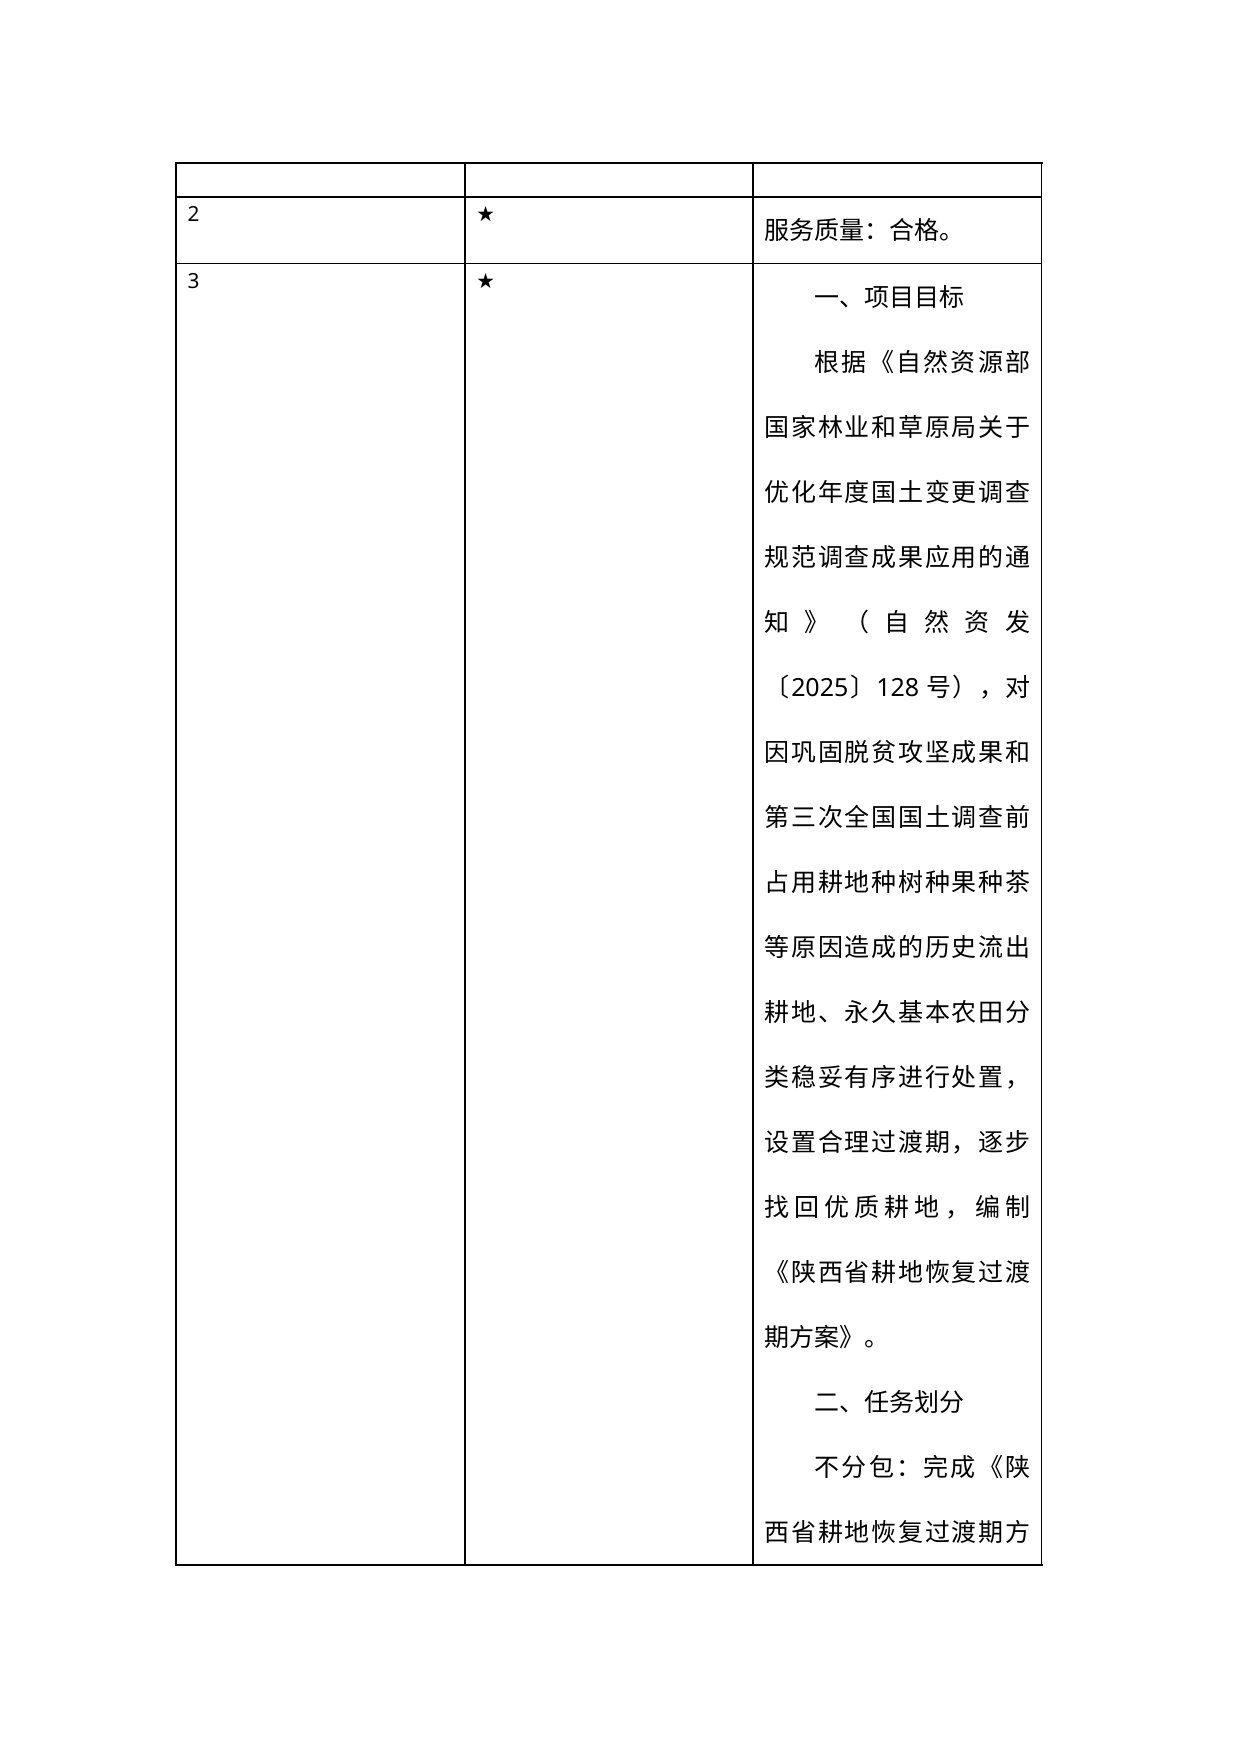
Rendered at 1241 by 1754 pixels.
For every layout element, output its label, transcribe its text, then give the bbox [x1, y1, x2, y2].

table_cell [754, 164, 1041, 196]
table_cell 2 [177, 198, 464, 263]
table_cell 1 [177, 164, 464, 196]
table_cell ★ [466, 164, 752, 196]
table_cell 服务质量：合格。 [754, 198, 1041, 263]
table_cell ★ [466, 264, 752, 1564]
table_cell ★ [466, 198, 752, 263]
table_cell 3 [177, 264, 464, 1564]
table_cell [754, 264, 1041, 1564]
